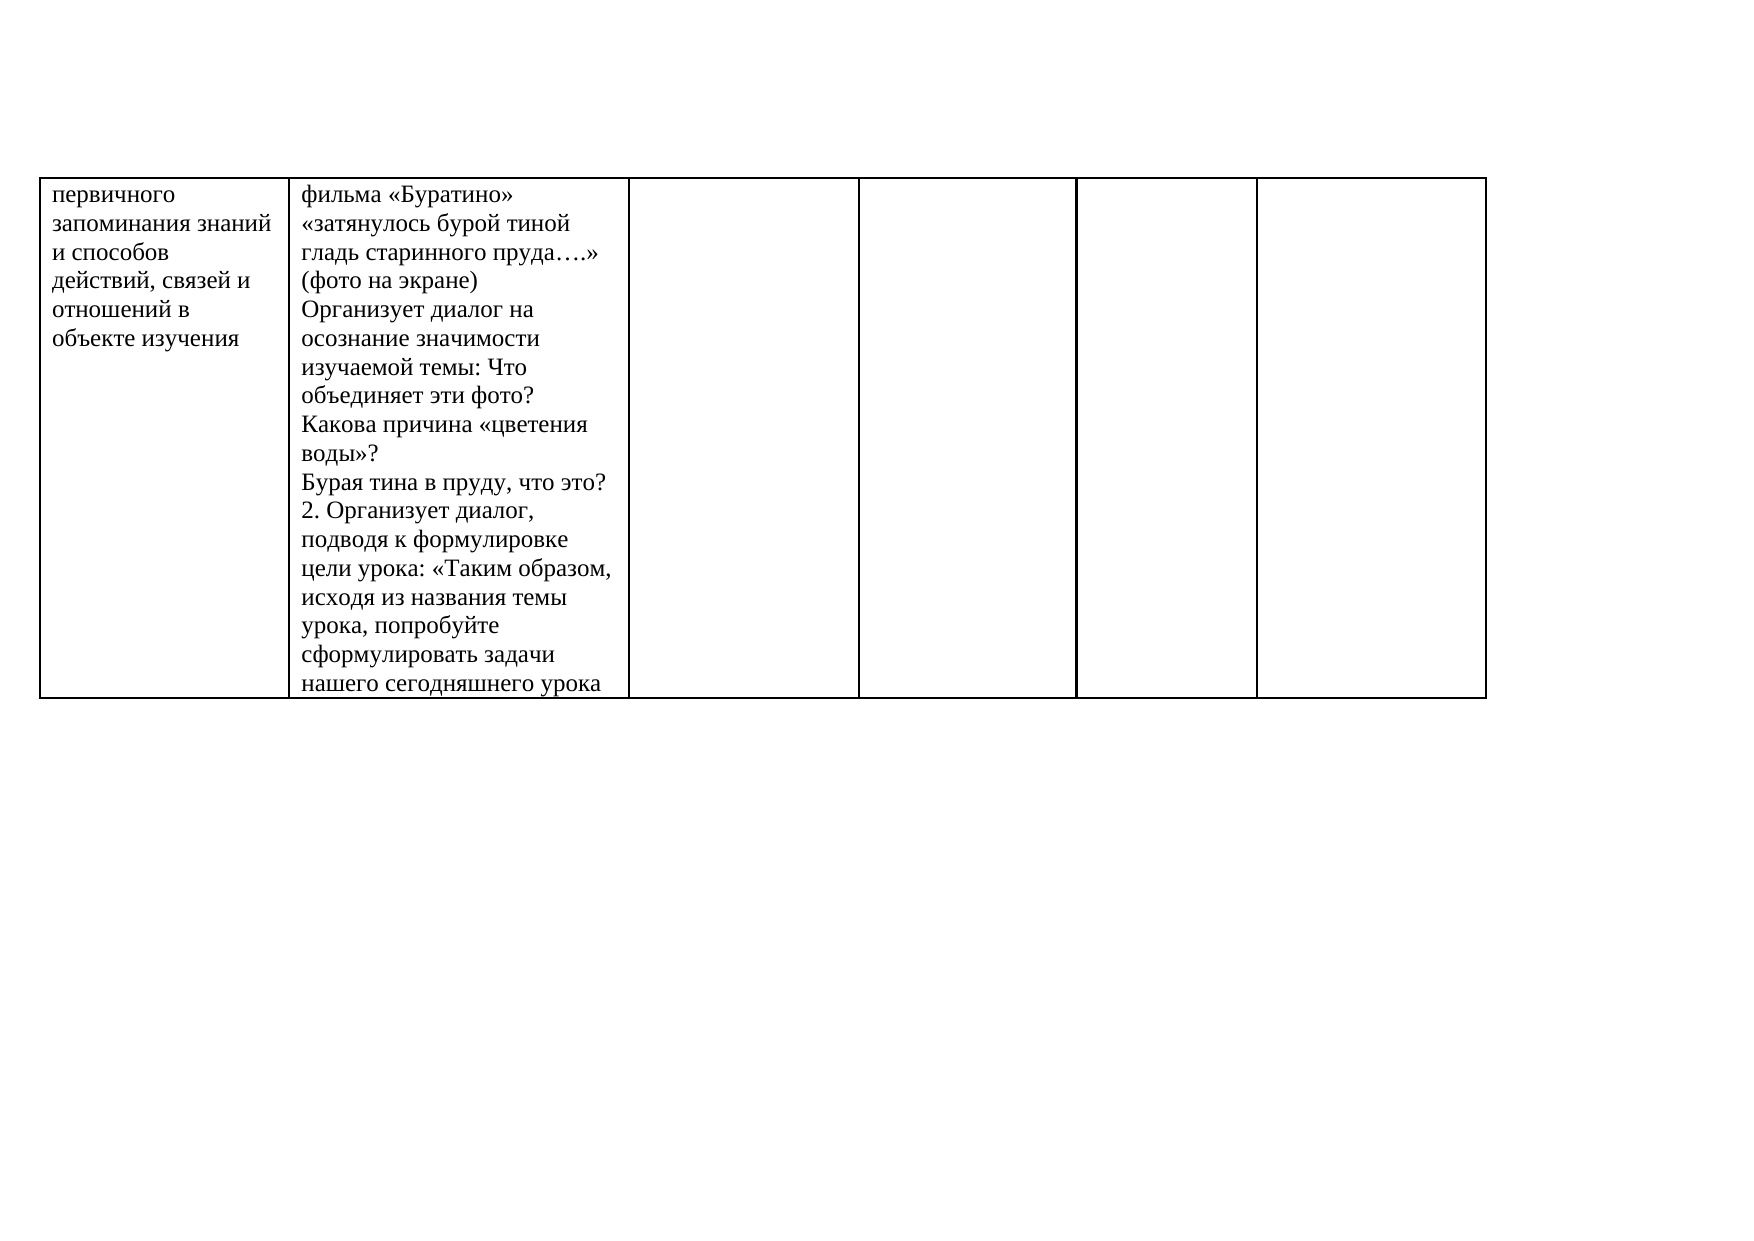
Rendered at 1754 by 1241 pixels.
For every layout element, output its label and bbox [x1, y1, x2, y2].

table_cell [41, 179, 288, 697]
table_cell [290, 179, 628, 697]
table_cell [1078, 179, 1256, 697]
table_cell [1258, 179, 1485, 697]
table_cell [860, 179, 1075, 697]
table_cell [630, 179, 858, 697]
